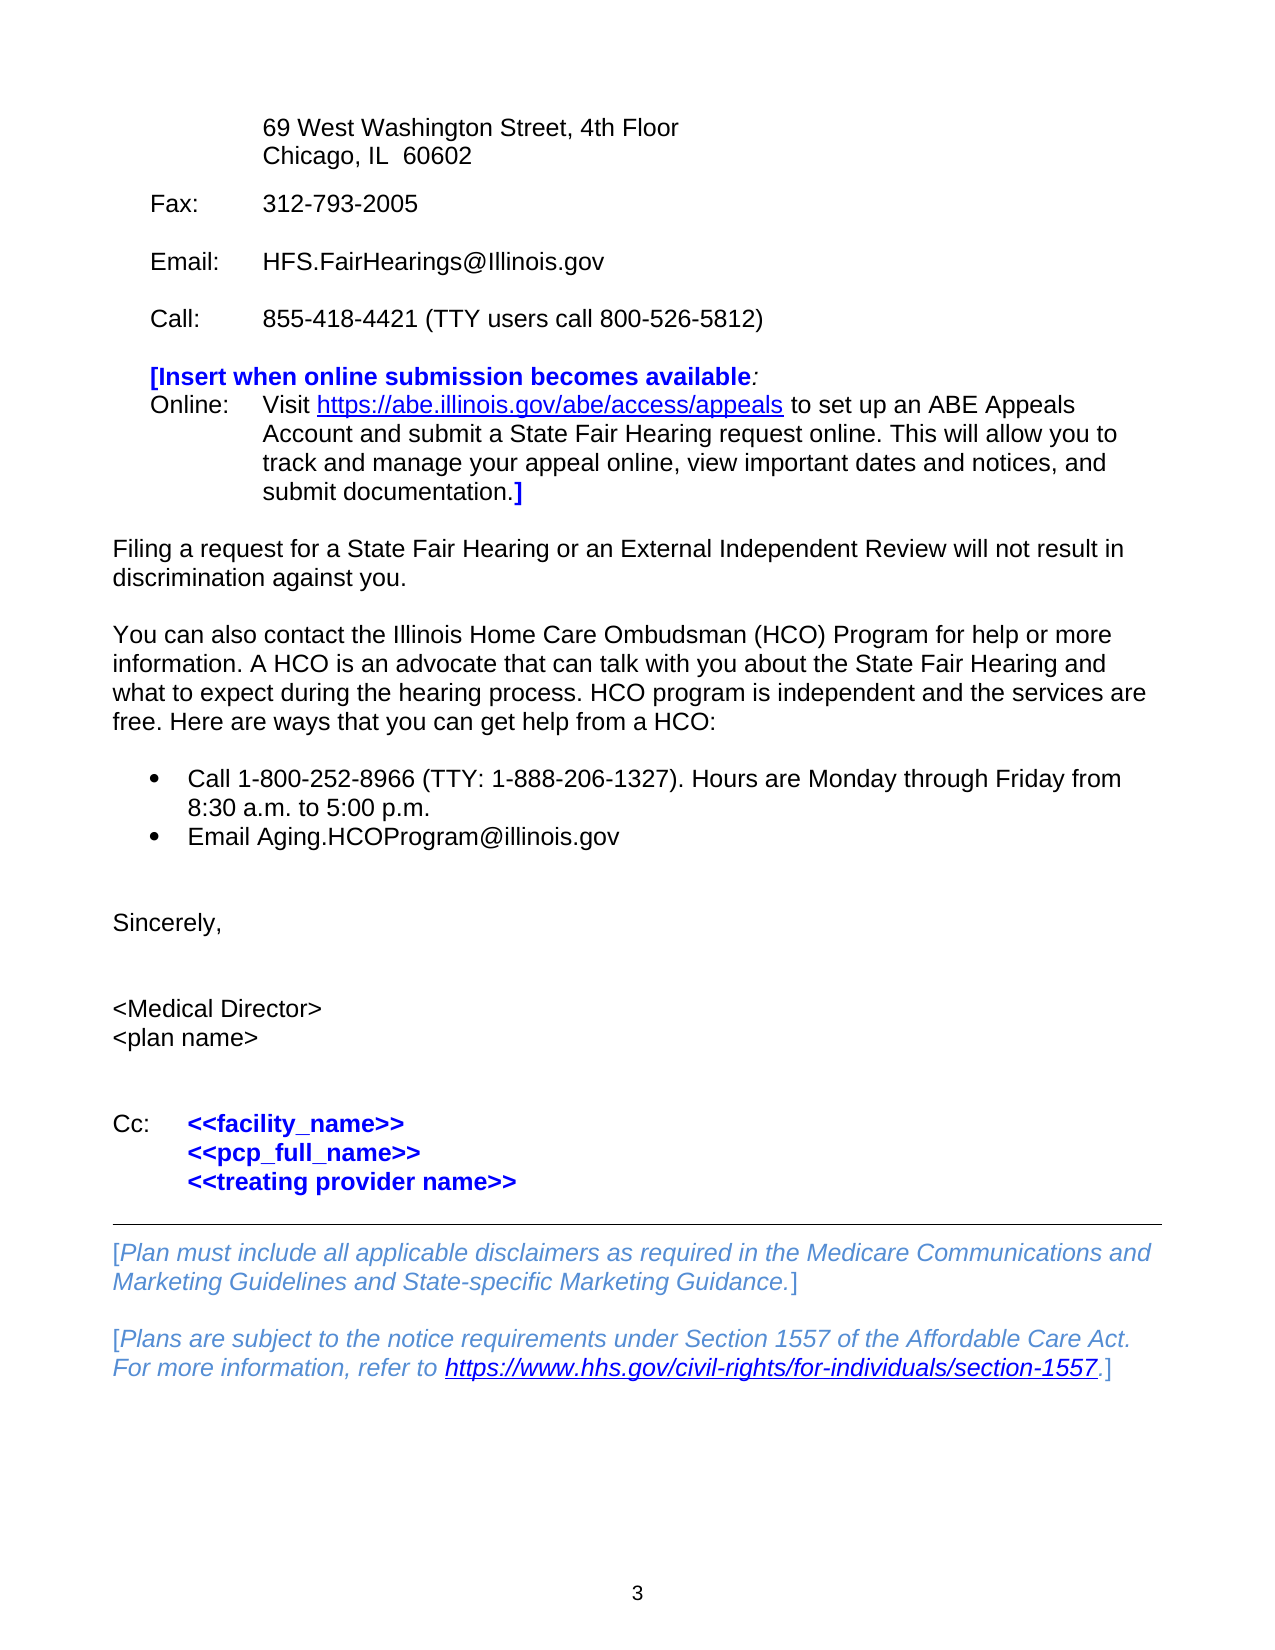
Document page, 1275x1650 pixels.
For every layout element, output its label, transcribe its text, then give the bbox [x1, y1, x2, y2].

list Call 1-800-252-8966 (TTY: 1-888-206-1327). Hours are Monday through Friday from 8:30 a.m. to 5:00 p.m. [150, 764, 1162, 822]
list Email Aging.HCOProgram@illinois.gov [150, 822, 1162, 851]
text Email: HFS.FairHearings@Illinois.gov [150, 247, 1162, 275]
text <plan name> [112, 1023, 1162, 1052]
text [Insert when online submission becomes available: [150, 362, 1162, 390]
text <<treating provider name>> [112, 1167, 1162, 1196]
text You can also contact the Illinois Home Care Ombudsman (HCO) Program for help or more information. A HCO is an advocate that can talk with you about the State Fair Hearing and what to expect during the hearing process. HCO program is independent and the services are free. Here are ways that you can get help from a HCO: [112, 620, 1162, 735]
text <<pcp_full_name>> [112, 1138, 1162, 1167]
text Cc: <<facility_name>> [112, 1109, 1162, 1138]
text [Plan must include all applicable disclaimers as required in the Medicare Communications and Marketing Guidelines and State-specific Marketing Guidance.] [112, 1225, 1162, 1295]
text Fax: 312-793-2005 [150, 189, 1162, 218]
text Sincerely, [112, 908, 1162, 937]
text [Plans are subject to the notice requirements under Section 1557 of the Affordable Care Act. For more information, refer to https://www.hhs.gov/civil-rights/for-individuals/section-1557.] [112, 1324, 1162, 1382]
text 69 West Washington Street, 4th Floor [150, 112, 1162, 141]
text <Medical Director> [112, 994, 1162, 1023]
text Filing a request for a State Fair Hearing or an External Independent Review will not result in discrimination against you. [112, 534, 1162, 592]
text Call: 855-418-4421 (TTY users call 800-526-5812) [150, 304, 1162, 333]
text Chicago, IL 60602 [150, 141, 1162, 170]
text Online: Visit https://abe.illinois.gov/abe/access/appeals to set up an ABE Appeals Account and submit a State Fair Hearing request online. This will allow you to track and manage your appeal online, view important dates and notices, and submit documentation.] [150, 390, 1162, 505]
